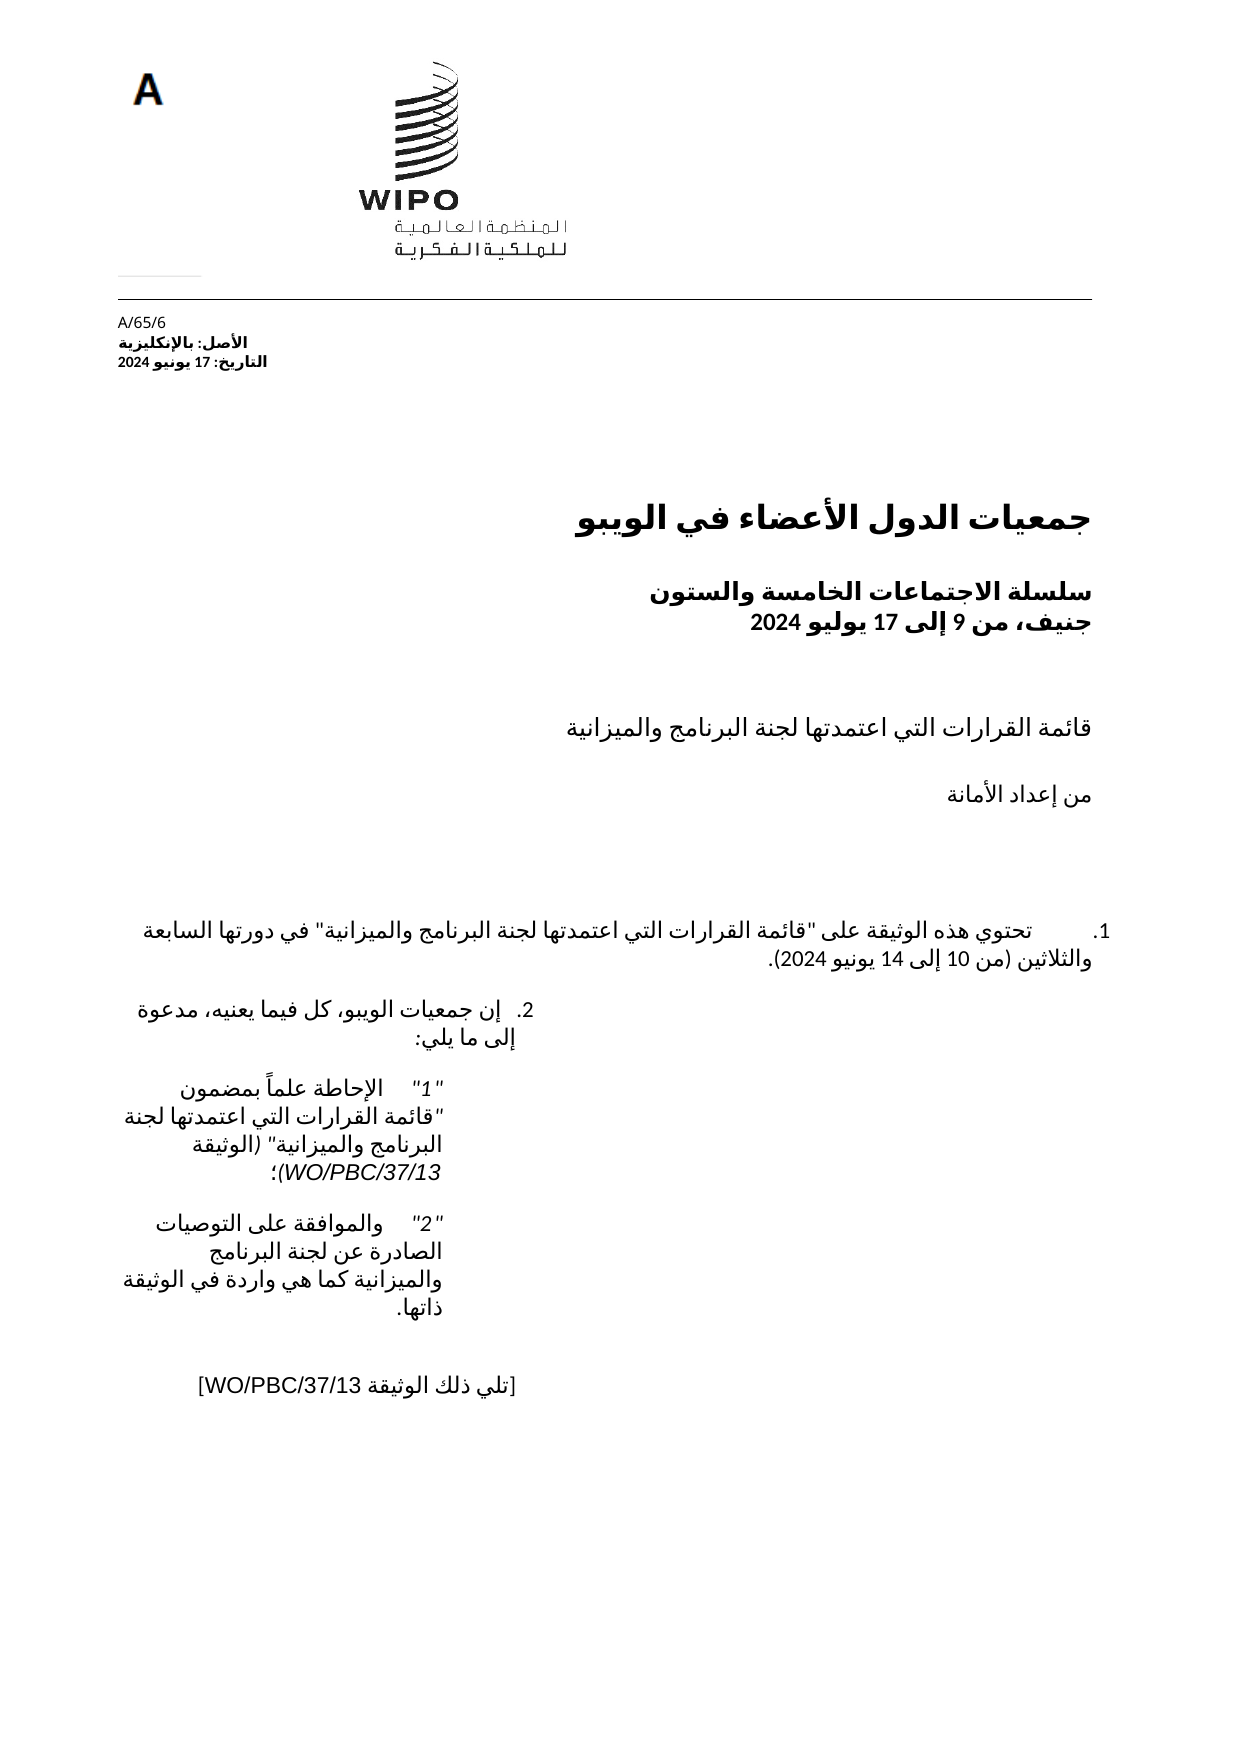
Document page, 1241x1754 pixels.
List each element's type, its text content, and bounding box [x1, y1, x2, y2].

text "1" الإحاطة علماً بمضمون "قائمة القرارات التي اعتمدتها لجنة البرنامج والميزانية" (الوثيقة WO/PBC/37/13)؛ [118, 1074, 443, 1186]
text جنيف، من 9 إلى 17 يوليو 2024 [118, 606, 1092, 637]
text جمعيات الدول الأعضاء في الويبو [118, 497, 1092, 537]
text تحتوي هذه الوثيقة على "قائمة القرارات التي اعتمدتها لجنة البرنامج والميزانية" في دورتها السابعة والثلاثين (من 10 إلى 14 يونيو 2024). [118, 916, 1092, 972]
text قائمة القرارات التي اعتمدتها لجنة البرنامج والميزانية [118, 712, 1092, 742]
picture [356, 58, 574, 267]
text من إعداد الأمانة [118, 780, 1092, 808]
text "2" والموافقة على التوصيات الصادرة عن لجنة البرنامج والميزانية كما هي واردة في الوثيقة ذاتها. [118, 1209, 443, 1321]
picture [118, 58, 203, 278]
text الأصل: بالإنكليزية [118, 333, 1092, 353]
text A/65/6 [118, 312, 1092, 333]
text [تلي ذلك الوثيقة WO/PBC/37/13] [118, 1371, 516, 1399]
text التاريخ: 17 يونيو 2024 [118, 353, 1092, 372]
text سلسلة الاجتماعات الخامسة والستون [118, 576, 1092, 606]
text إن جمعيات الويبو، كل فيما يعنيه، مدعوة إلى ما يلي: [118, 995, 516, 1051]
